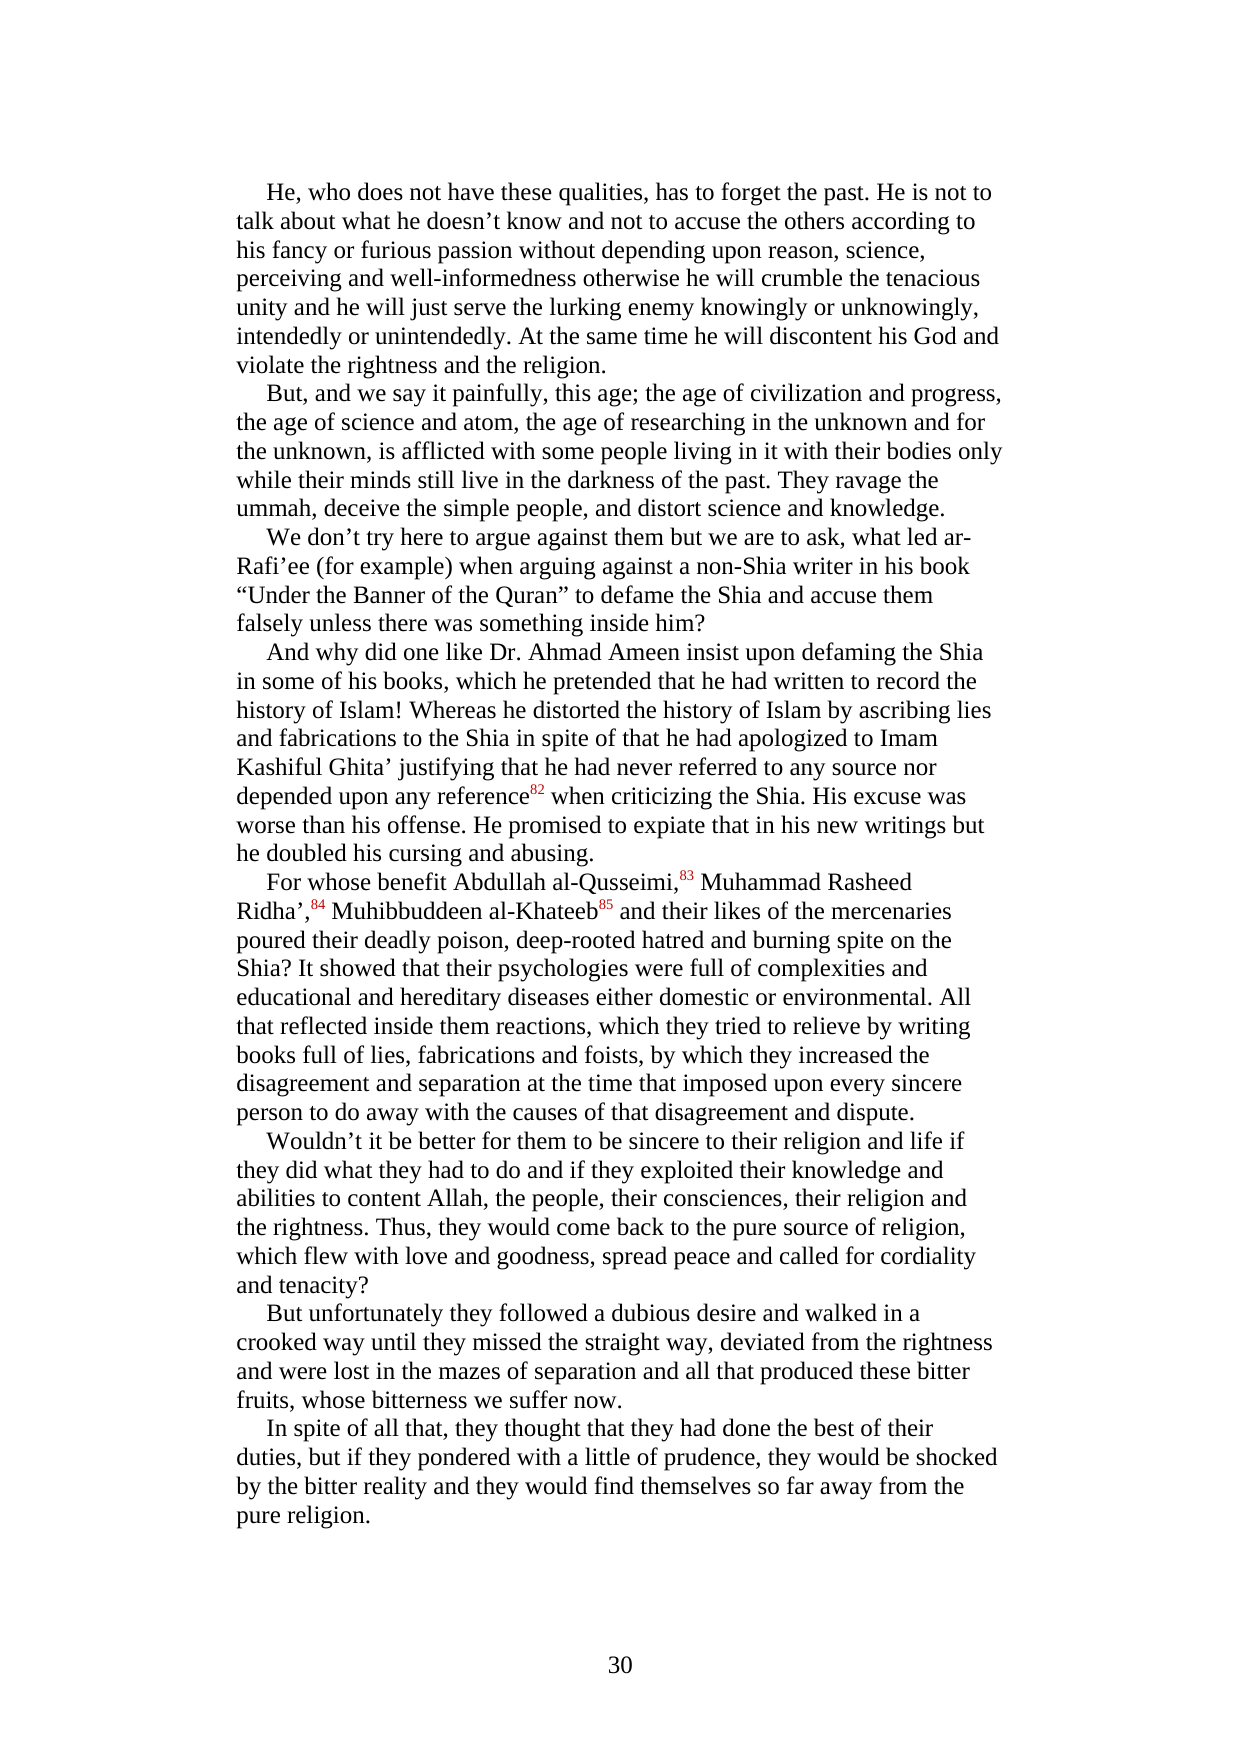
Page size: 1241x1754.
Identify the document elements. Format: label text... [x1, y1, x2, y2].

text In spite of all that, they thought that they had done the best of their duties, but if they pondered with a little of prudence, they would be shocked by the bitter reality and they would find themselves so far away from the pure religion. [236, 1413, 1004, 1528]
text Wouldn’t it be better for them to be sincere to their religion and life if they did what they had to do and if they exploited their knowledge and abilities to content Allah, the people, their consciences, their religion and the rightness. Thus, they would come back to the pure source of religion, which flew with love and goodness, spread peace and called for cordiality and tenacity? [236, 1126, 1004, 1298]
text He, who does not have these qualities, has to forget the past. He is not to talk about what he doesn’t know and not to accuse the others according to his fancy or furious passion without depending upon reason, science, perceiving and well-informedness otherwise he will crumble the tenacious unity and he will just serve the lurking enemy knowingly or unknowingly, intendedly or unintendedly. At the same time he will discontent his God and violate the rightness and the religion. [236, 177, 1004, 378]
text For whose benefit Abdullah al-Qusseimi,83 Muhammad Rasheed Ridha’,84 Muhibbuddeen al-Khateeb85 and their likes of the mercenaries poured their deadly poison, deep-rooted hatred and burning spite on the Shia? It showed that their psychologies were full of complexities and educational and hereditary diseases either domestic or environmental. All that reflected inside them reactions, which they tried to relieve by writing books full of lies, fabrications and foists, by which they increased the disagreement and separation at the time that imposed upon every sincere person to do away with the causes of that disagreement and dispute. [236, 867, 1004, 1126]
text We don’t try here to argue against them but we are to ask, what led ar-Rafi’ee (for example) when arguing against a non-Shia writer in his book “Under the Banner of the Quran” to defame the Shia and accuse them falsely unless there was something inside him? [236, 522, 1004, 637]
text But unfortunately they followed a dubious desire and walked in a crooked way until they missed the straight way, deviated from the rightness and were lost in the mazes of separation and all that produced these bitter fruits, whose bitterness we suffer now. [236, 1298, 1004, 1413]
text But, and we say it painfully, this age; the age of civilization and progress, the age of science and atom, the age of researching in the unknown and for the unknown, is afflicted with some people living in it with their bodies only while their minds still live in the darkness of the past. They ravage the ummah, deceive the simple people, and distort science and knowledge. [236, 378, 1004, 522]
text And why did one like Dr. Ahmad Ameen insist upon defaming the Shia in some of his books, which he pretended that he had written to record the history of Islam! Whereas he distorted the history of Islam by ascribing lies and fabrications to the Shia in spite of that he had apologized to Imam Kashiful Ghita’ justifying that he had never referred to any source nor depended upon any reference82 when criticizing the Shia. His excuse was worse than his offense. He promised to expiate that in his new writings but he doubled his cursing and abusing. [236, 637, 1004, 867]
